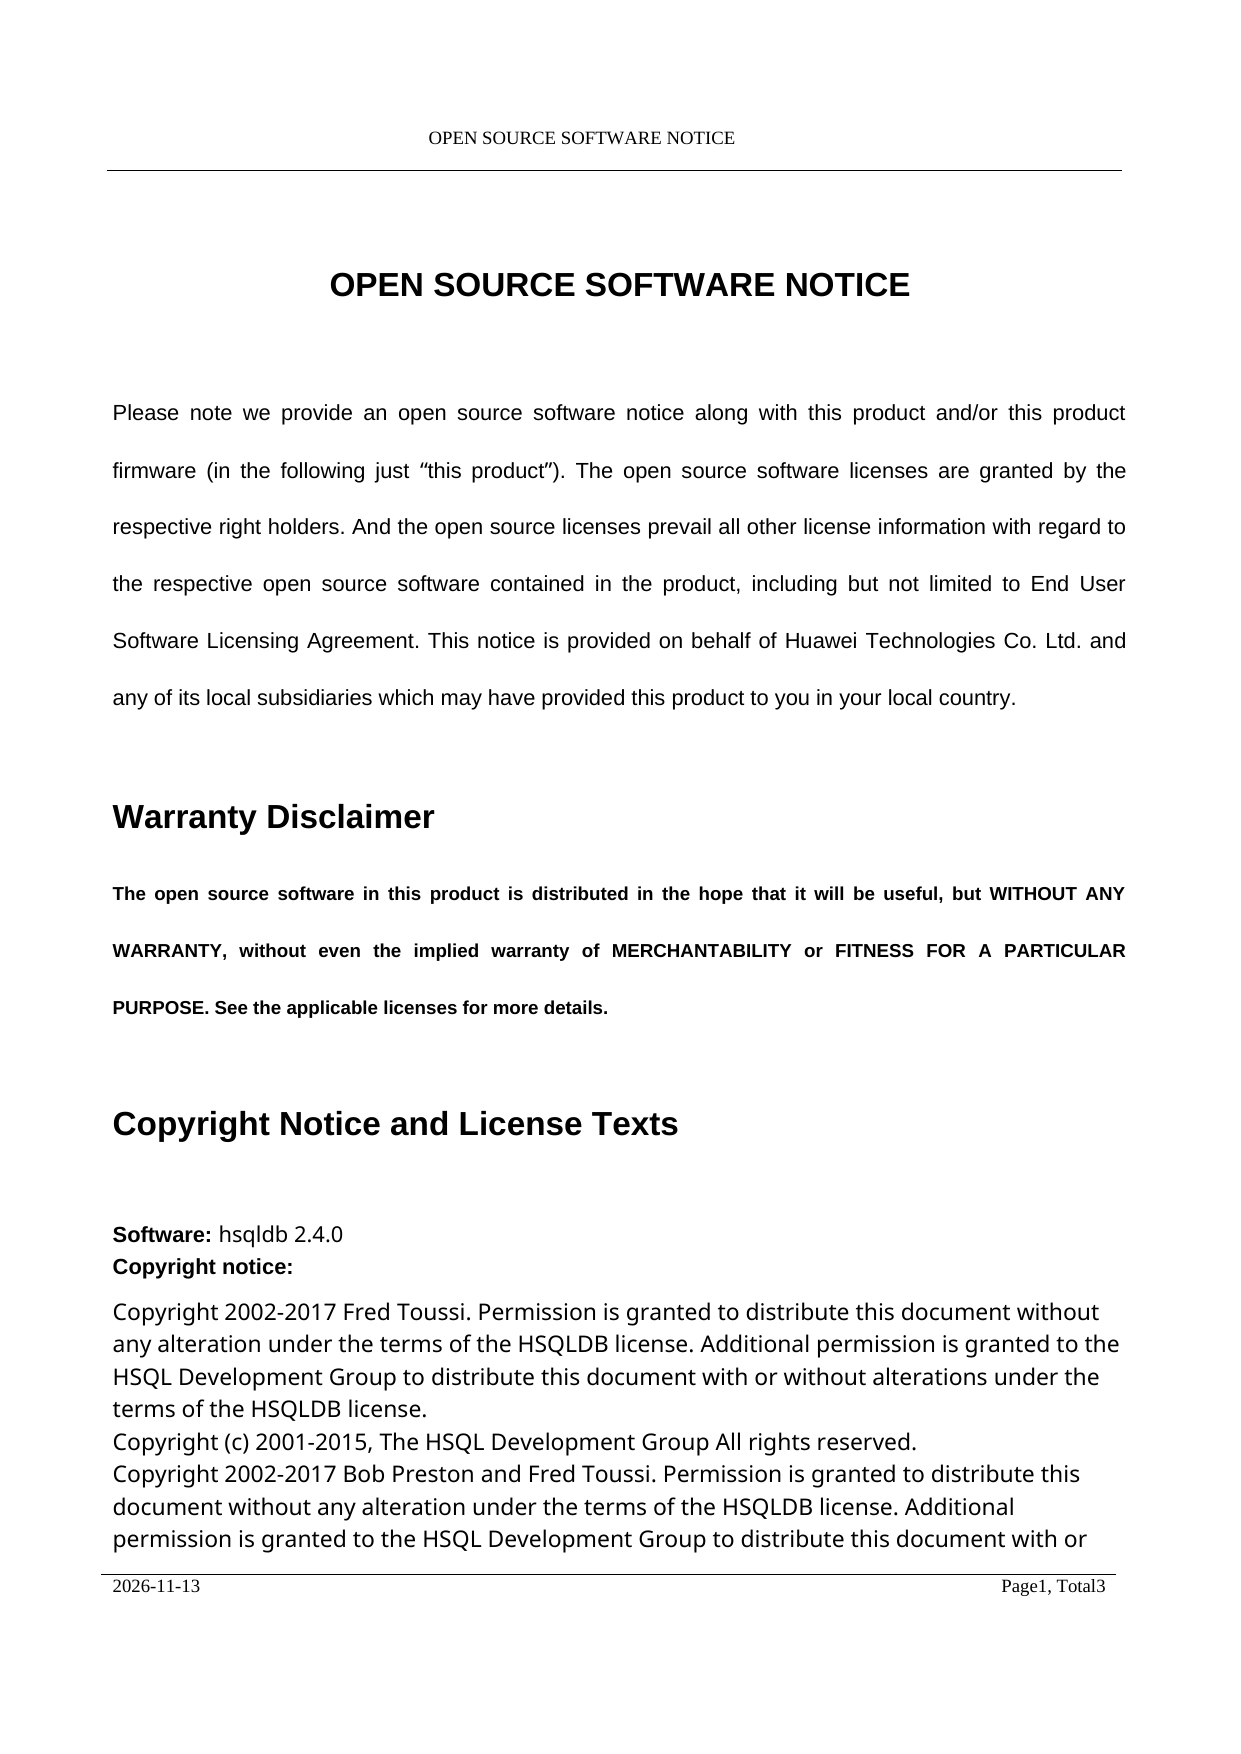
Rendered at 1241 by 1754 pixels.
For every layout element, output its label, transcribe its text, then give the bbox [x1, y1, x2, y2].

text Warranty Disclaimer [112, 784, 1128, 849]
text OPEN SOURCE SOFTWARE NOTICE [112, 251, 1128, 316]
text Copyright Notice and License Texts [112, 1091, 1128, 1156]
text Copyright notice: [112, 1250, 1128, 1282]
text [112, 1295, 1128, 1555]
text The open source software in this product is distributed in the hope that it will be useful, but WITHOUT ANY WARRANTY, without even the implied warranty of MERCHANTABILITY or FITNESS FOR A PARTICULAR PURPOSE. See the applicable licenses for more details. [112, 877, 1128, 1024]
text Please note we provide an open source software notice along with this product and/or this product firmware (in the following just “this product”). The open source software licenses are granted by the respective right holders. And the open source licenses prevail all other license information with regard to the respective open source software contained in the product, including but not limited to End User Software Licensing Agreement. This notice is provided on behalf of Huawei Technologies Co. Ltd. and any of its local subsidiaries which may have provided this product to you in your local country. [112, 397, 1128, 713]
text Software: hsqldb 2.4.0 [112, 1217, 1128, 1250]
